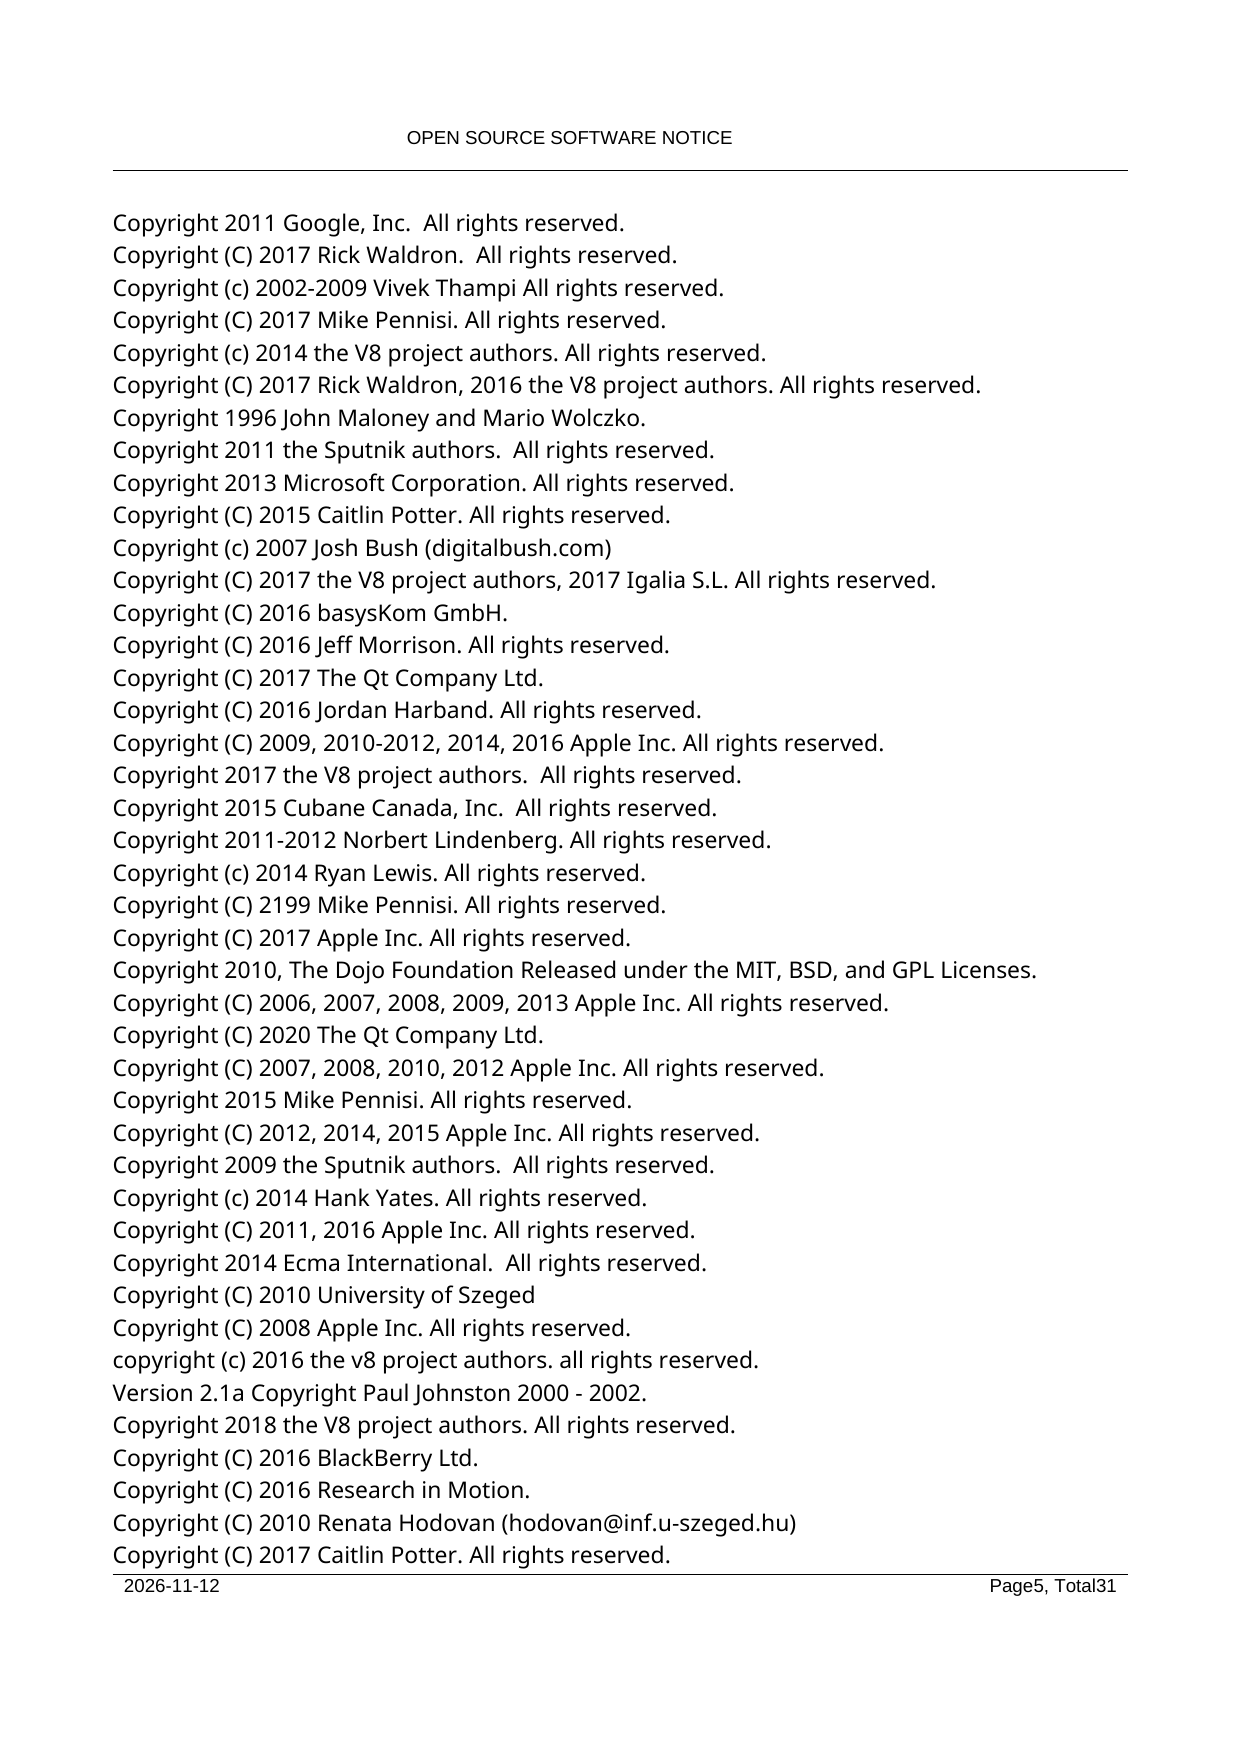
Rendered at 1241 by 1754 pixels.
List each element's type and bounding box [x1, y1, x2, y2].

text [112, 206, 1128, 1571]
